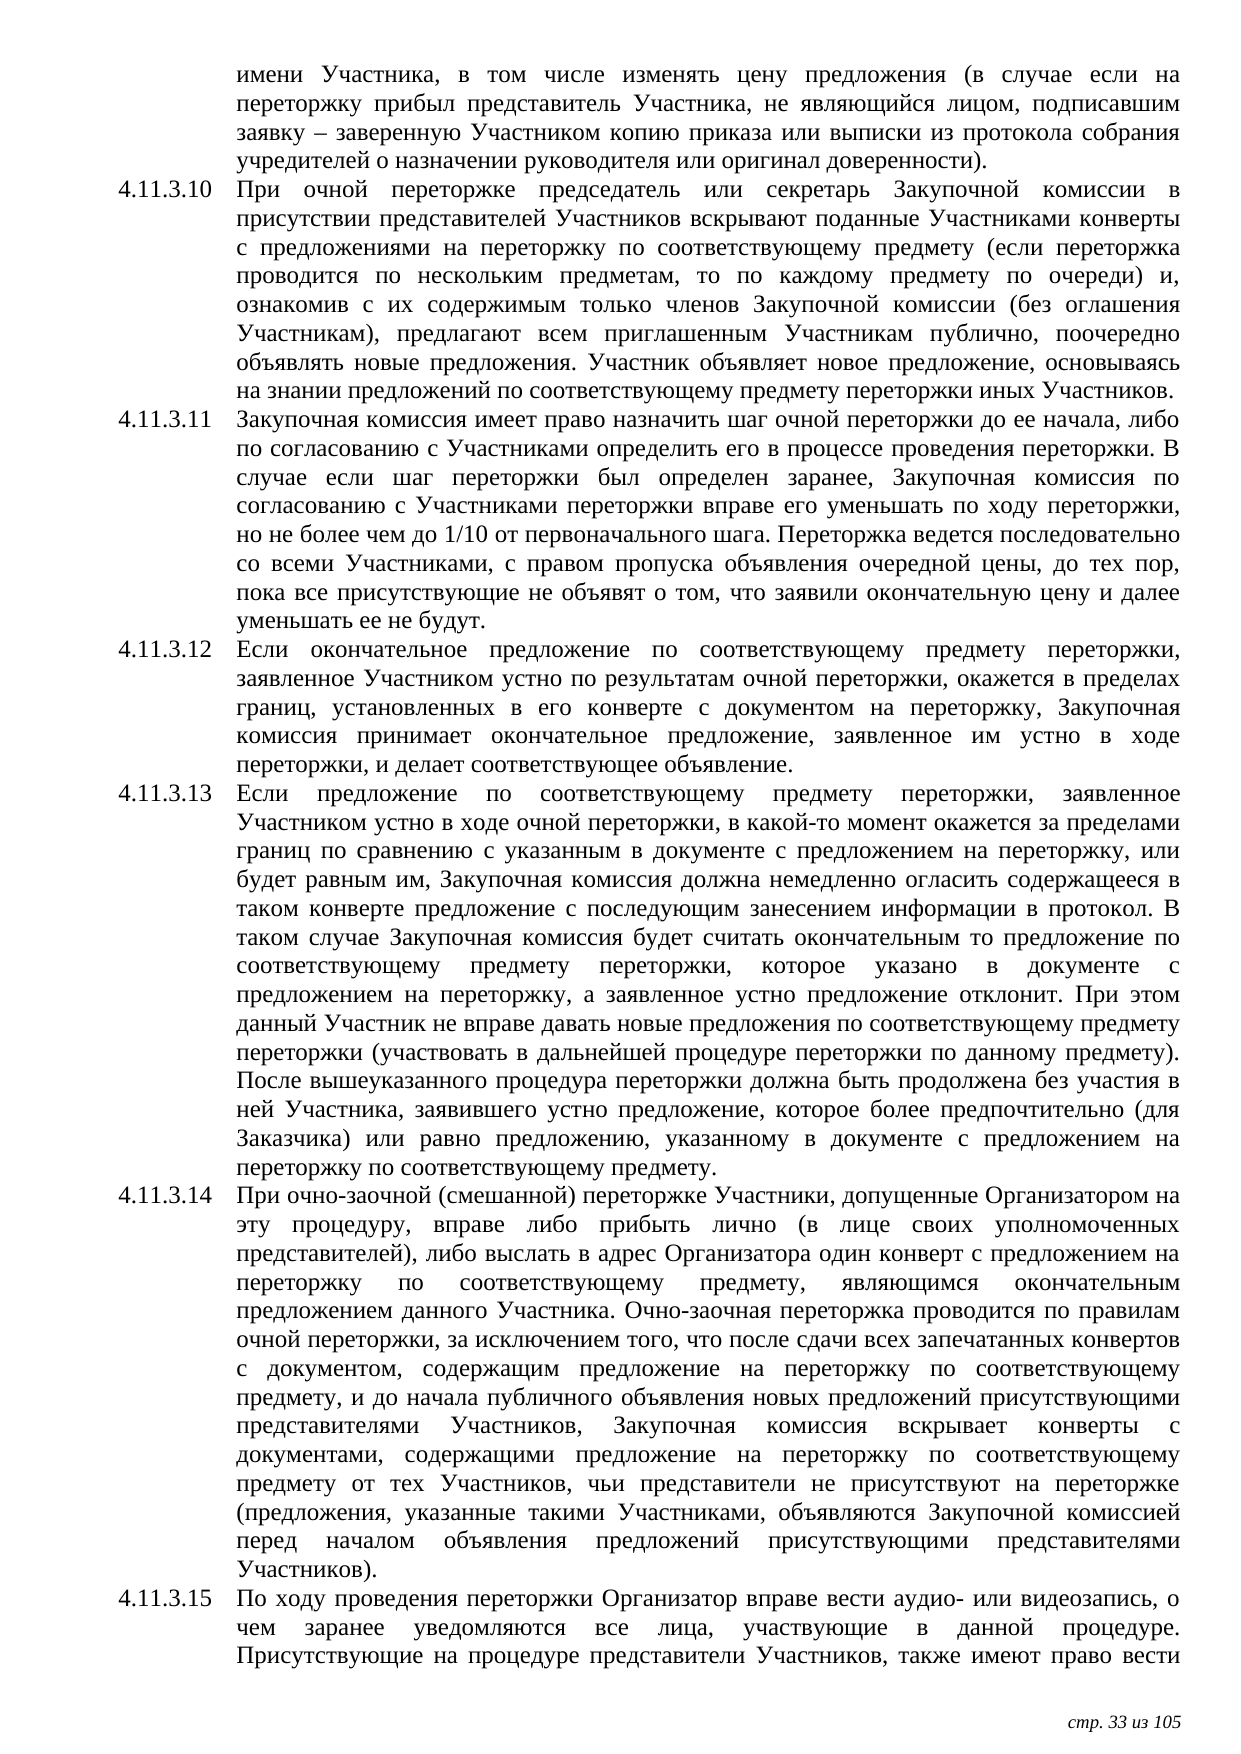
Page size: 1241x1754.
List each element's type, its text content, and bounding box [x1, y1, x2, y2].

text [118, 1583, 1181, 1669]
text Если окончательное предложение по соответствующему предмету переторжки, заявленное Участником устно по результатам очной переторжки, окажется в пределах границ, установленных в его конверте с документом на переторжку, Закупочная комиссия принимает окончательное предложение, заявленное им устно в ходе переторжки, и делает соответствующее объявление. [118, 634, 1181, 778]
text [118, 59, 1181, 174]
text При очной переторжке председатель или секретарь Закупочной комиссии в присутствии представителей Участников вскрывают поданные Участниками конверты с предложениями на переторжку по соответствующему предмету (если переторжка проводится по нескольким предметам, то по каждому предмету по очереди) и, ознакомив с их содержимым только членов Закупочной комиссии (без оглашения Участникам), предлагают всем приглашенным Участникам публично, поочередно объявлять новые предложения. Участник объявляет новое предложение, основываясь на знании предложений по соответствующему предмету переторжки иных Участников. [118, 174, 1181, 404]
text Если предложение по соответствующему предмету переторжки, заявленное Участником устно в ходе очной переторжки, в какой-то момент окажется за пределами границ по сравнению с указанным в документе с предложением на переторжку, или будет равным им, Закупочная комиссия должна немедленно огласить содержащееся в таком конверте предложение с последующим занесением информации в протокол. В таком случае Закупочная комиссия будет считать окончательным то предложение по соответствующему предмету переторжки, которое указано в документе с предложением на переторжку, а заявленное устно предложение отклонит. При этом данный Участник не вправе давать новые предложения по соответствующему предмету переторжки (участвовать в дальнейшей процедуре переторжки по данному предмету). После вышеуказанного процедура переторжки должна быть продолжена без участия в ней Участника, заявившего устно предложение, которое более предпочтительно (для Заказчика) или равно предложению, указанному в документе с предложением на переторжку по соответствующему предмету. [118, 778, 1181, 1180]
text Закупочная комиссия имеет право назначить шаг очной переторжки до ее начала, либо по согласованию с Участниками определить его в процессе проведения переторжки. В случае если шаг переторжки был определен заранее, Закупочная комиссия по согласованию с Участниками переторжки вправе его уменьшать по ходу переторжки, но не более чем до 1/10 от первоначального шага. Переторжка ведется последовательно со всеми Участниками, с правом пропуска объявления очередной цены, до тех пор, пока все присутствующие не объявят о том, что заявили окончательную цену и далее уменьшать ее не будут. [118, 404, 1181, 634]
text При очно-заочной (смешанной) переторжке Участники, допущенные Организатором на эту процедуру, вправе либо прибыть лично (в лице своих уполномоченных представителей), либо выслать в адрес Организатора один конверт с предложением на переторжку по соответствующему предмету, являющимся окончательным предложением данного Участника. Очно-заочная переторжка проводится по правилам очной переторжки, за исключением того, что после сдачи всех запечатанных конвертов с документом, содержащим предложение на переторжку по соответствующему предмету, и до начала публичного объявления новых предложений присутствующими представителями Участников, Закупочная комиссия вскрывает конверты с документами, содержащими предложение на переторжку по соответствующему предмету от тех Участников, чьи представители не присутствуют на переторжке (предложения, указанные такими Участниками, объявляются Закупочной комиссией перед началом объявления предложений присутствующими представителями Участников). [118, 1180, 1181, 1583]
